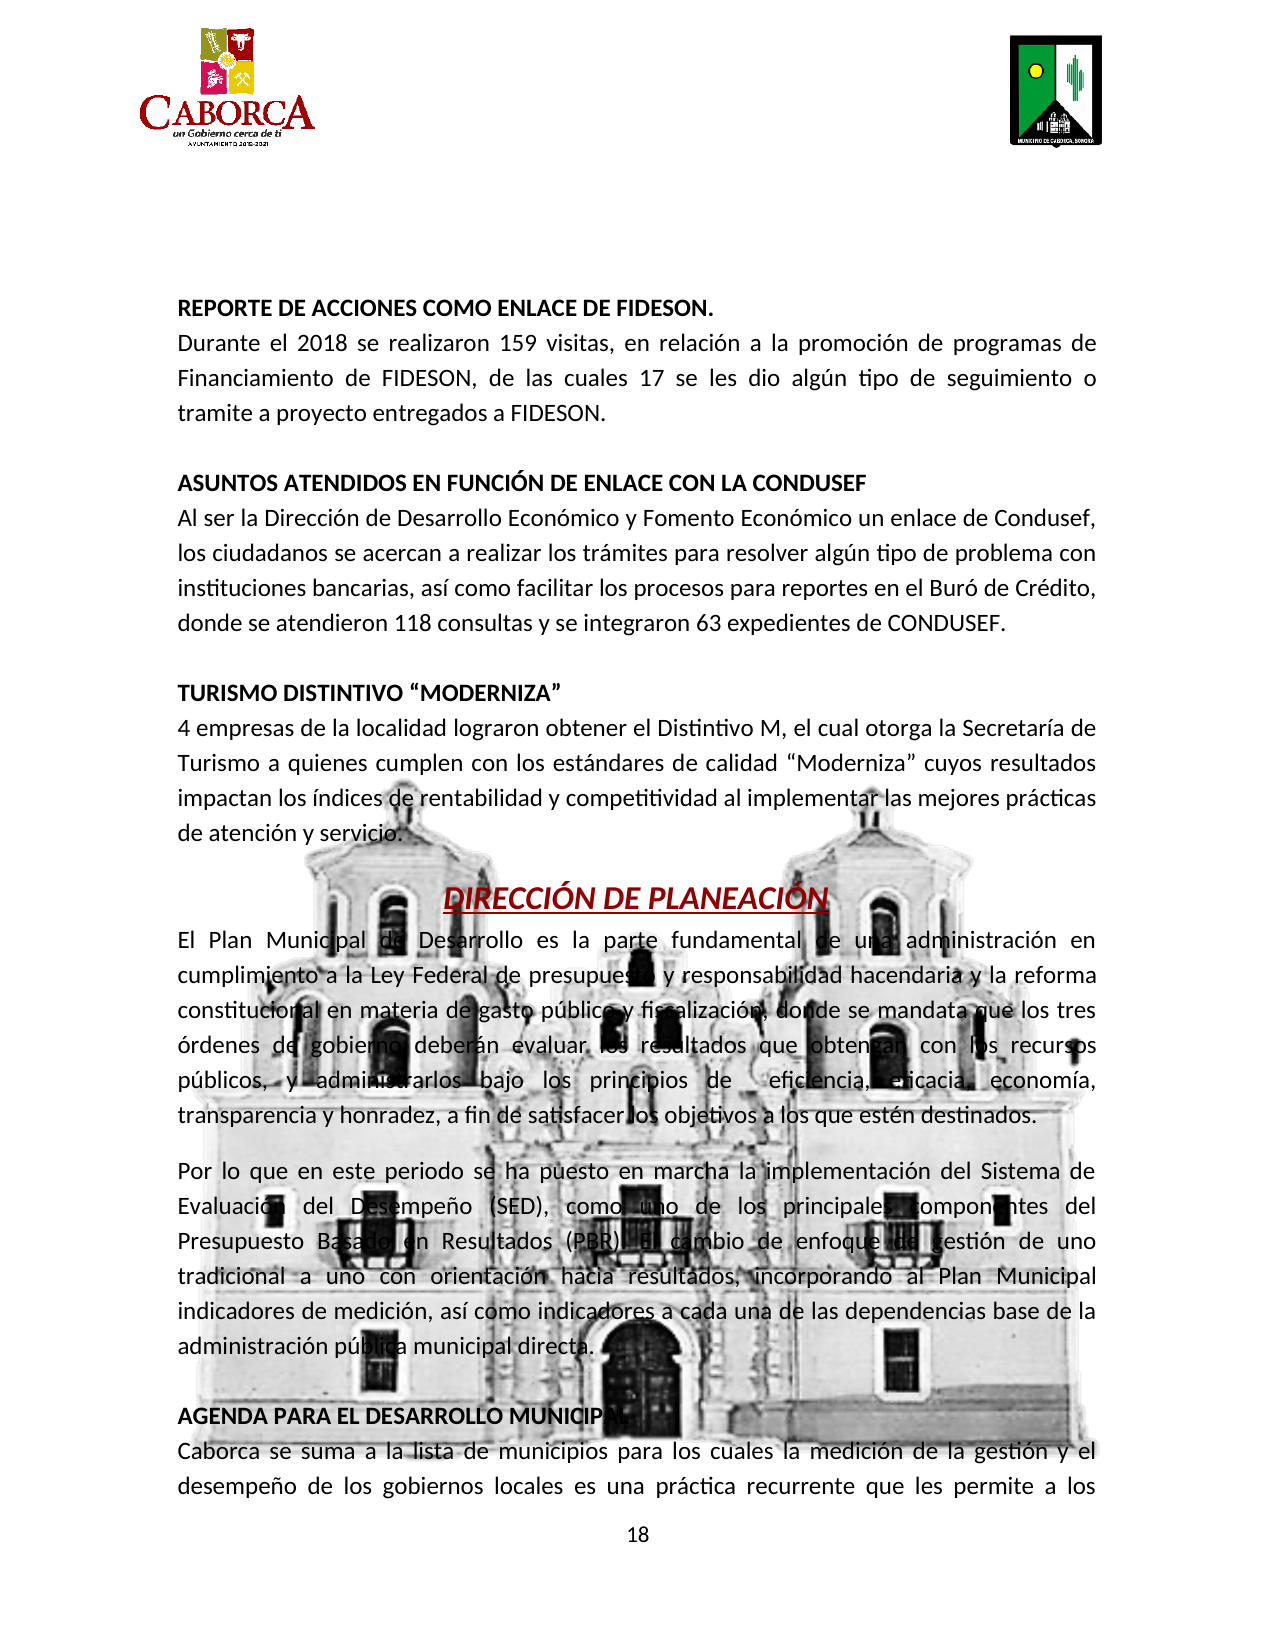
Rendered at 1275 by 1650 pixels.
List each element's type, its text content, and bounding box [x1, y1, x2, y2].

text REPORTE DE ACCIONES COMO ENLACE DE FIDESON. [177, 292, 1098, 323]
text Al ser la Dirección de Desarrollo Económico y Fomento Económico un enlace de Condusef, los ciudadanos se acercan a realizar los trámites para resolver algún tipo de problema con instituciones bancarias, así como facilitar los procesos para reportes en el Buró de Crédito, donde se atendieron 118 consultas y se integraron 63 expedientes de CONDUSEF. [177, 502, 1098, 638]
text TURISMO DISTINTIVO “MODERNIZA” [177, 677, 1098, 708]
text ASUNTOS ATENDIDOS EN FUNCIÓN DE ENLACE CON LA CONDUSEF [177, 467, 1098, 498]
picture [135, 12, 318, 162]
picture [999, 35, 1112, 148]
subtitle DIRECCIÓN DE PLANEACIÓN [177, 877, 1098, 918]
text 4 empresas de la localidad lograron obtener el Distintivo M, el cual otorga la Secretaría de Turismo a quienes cumplen con los estándares de calidad “Moderniza” cuyos resultados impactan los índices de rentabilidad y competitividad al implementar las mejores prácticas de atención y servicio. [177, 712, 1098, 848]
picture [0, 721, 1275, 1650]
text Durante el 2018 se realizaron 159 visitas, en relación a la promoción de programas de Financiamiento de FIDESON, de las cuales 17 se les dio algún tipo de seguimiento o tramite a proyecto entregados a FIDESON. [177, 327, 1098, 428]
text El Plan Municipal de Desarrollo es la parte fundamental de una administración en cumplimiento a la Ley Federal de presupuesto y responsabilidad hacendaria y la reforma constitucional en materia de gasto público y fiscalización, donde se mandata que los tres órdenes de gobierno deberán evaluar los resultados que obtengan con los recursos públicos, y administrarlos bajo los principios de eficiencia, eficacia, economía, transparencia y honradez, a fin de satisfacer los objetivos a los que estén destinados. [177, 924, 1098, 1129]
text Por lo que en este periodo se ha puesto en marcha la implementación del Sistema de Evaluación del Desempeño (SED), como uno de los principales componentes del Presupuesto Basado en Resultados (PBR). El cambio de enfoque de gestión de uno tradicional a uno con orientación hacia resultados, incorporando al Plan Municipal indicadores de medición, así como indicadores a cada una de las dependencias base de la administración pública municipal directa. [177, 1155, 1098, 1360]
text AGENDA PARA EL DESARROLLO MUNICIPAL [177, 1400, 1098, 1430]
